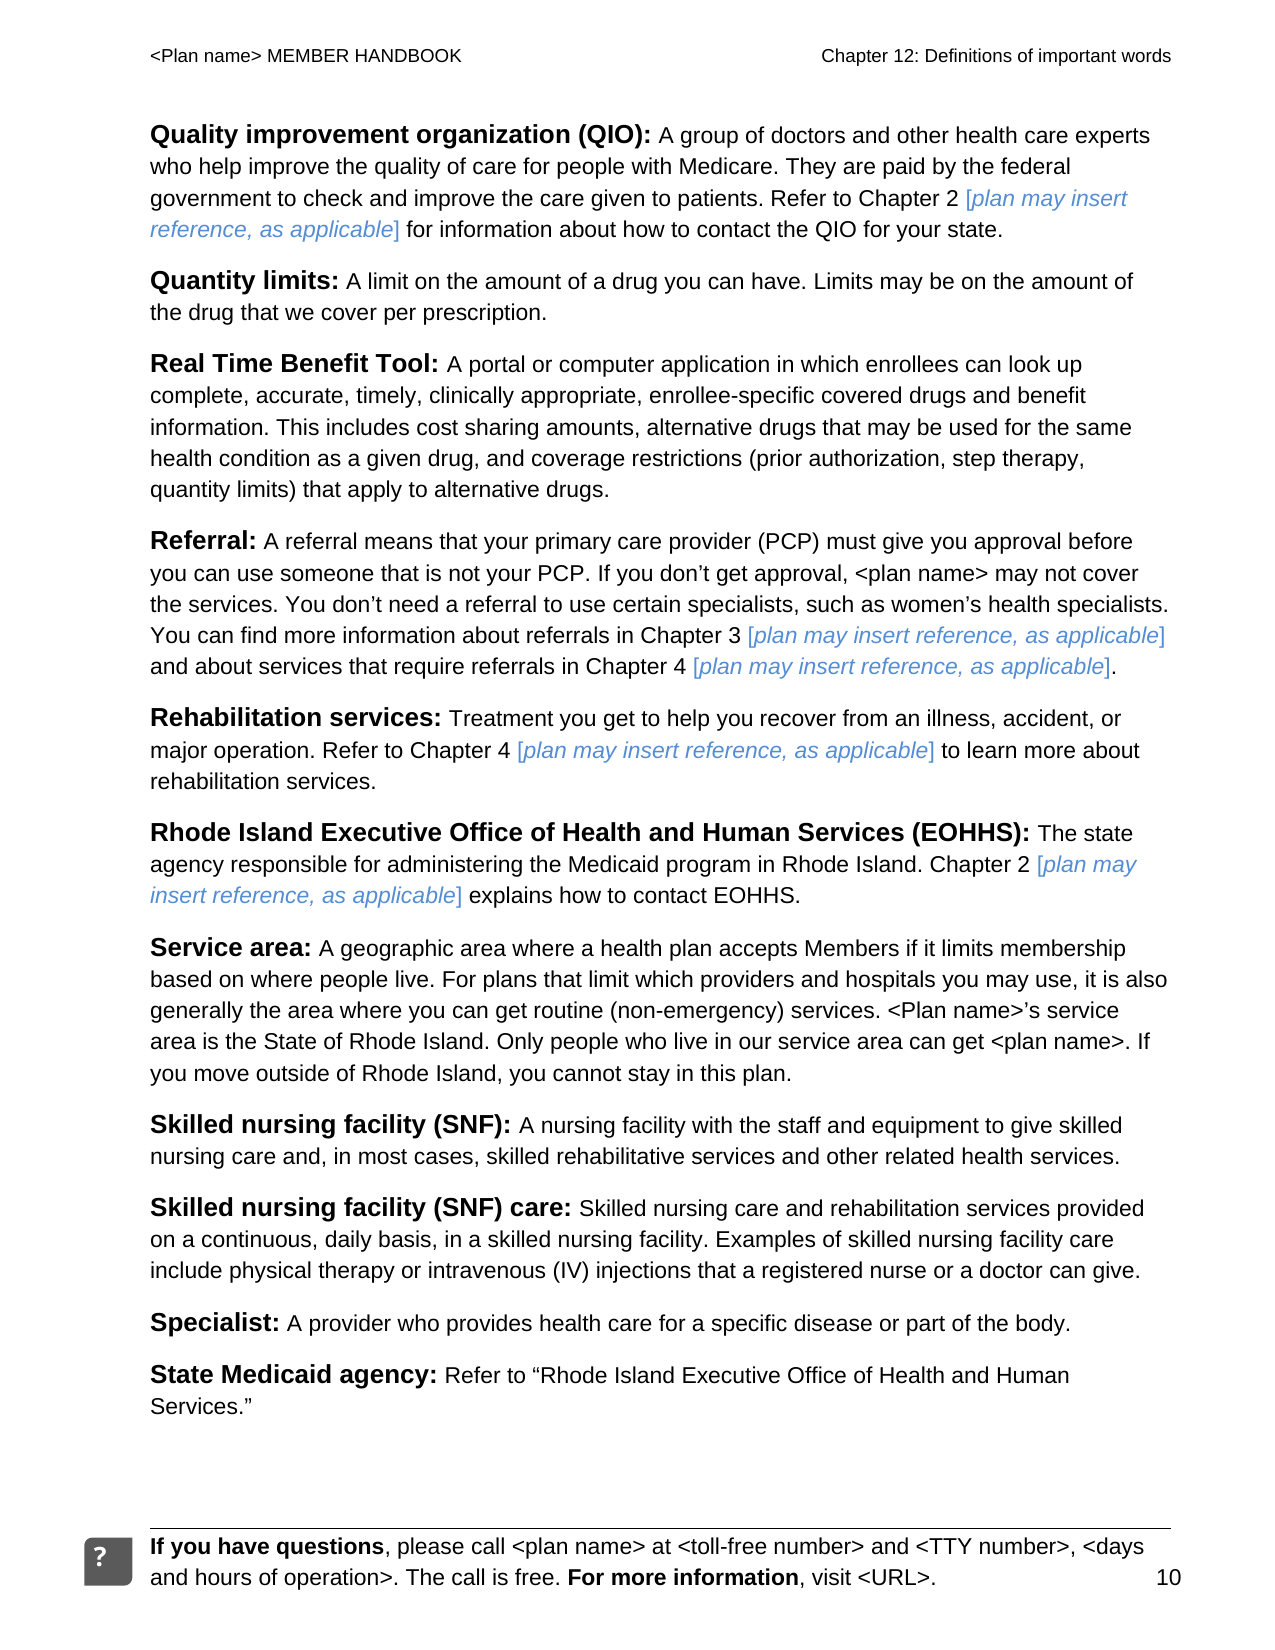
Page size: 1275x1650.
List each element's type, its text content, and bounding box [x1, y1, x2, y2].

subtitle Referral: A referral means that your primary care provider (PCP) must give you approval before you can use someone that is not your PCP. If you don’t get approval, <plan name> may not cover the services. You don’t need a referral to use certain specialists, such as women’s health specialists. You can find more information about referrals in Chapter 3 [plan may insert reference, as applicable] and about services that require referrals in Chapter 4 [plan may insert reference, as applicable]. [150, 525, 1171, 681]
subtitle Service area: A geographic area where a health plan accepts Members if it limits membership based on where people live. For plans that limit which providers and hospitals you may use, it is also generally the area where you can get routine (non-emergency) services. <Plan name>’s service area is the State of Rhode Island. Only people who live in our service area can get <plan name>. If you move outside of Rhode Island, you cannot stay in this plan. [150, 931, 1171, 1087]
subtitle Skilled nursing facility (SNF) care: Skilled nursing care and rehabilitation services provided on a continuous, daily basis, in a skilled nursing facility. Examples of skilled nursing facility care include physical therapy or intravenous (IV) injections that a registered nurse or a doctor can give. [150, 1191, 1171, 1285]
subtitle Quantity limits: A limit on the amount of a drug you can have. Limits may be on the amount of the drug that we cover per prescription. [150, 264, 1171, 327]
subtitle Real Time Benefit Tool: A portal or computer application in which enrollees can look up complete, accurate, timely, clinically appropriate, enrollee-specific covered drugs and benefit information. This includes cost sharing amounts, alternative drugs that may be used for the same health condition as a given drug, and coverage restrictions (prior authorization, step therapy, quantity limits) that apply to alternative drugs. [150, 348, 1171, 504]
subtitle Rehabilitation services: Treatment you get to help you recover from an illness, accident, or major operation. Refer to Chapter 4 [plan may insert reference, as applicable] to learn more about rehabilitation services. [150, 702, 1171, 796]
subtitle Skilled nursing facility (SNF): A nursing facility with the staff and equipment to give skilled nursing care and, in most cases, skilled rehabilitative services and other related health services. [150, 1108, 1171, 1171]
subtitle Rhode Island Executive Office of Health and Human Services (EOHHS): The state agency responsible for administering the Medicaid program in Rhode Island. Chapter 2 [plan may insert reference, as applicable] explains how to contact EOHHS. [150, 816, 1171, 910]
subtitle State Medicaid agency: Refer to “Rhode Island Executive Office of Health and Human Services.” [150, 1358, 1171, 1421]
subtitle Specialist: A provider who provides health care for a specific disease or part of the body. [150, 1306, 1171, 1337]
subtitle Quality improvement organization (QIO): A group of doctors and other health care experts who help improve the quality of care for people with Medicare. They are paid by the federal government to check and improve the care given to patients. Refer to Chapter 2 [plan may insert reference, as applicable] for information about how to contact the QIO for your state. [150, 118, 1171, 243]
